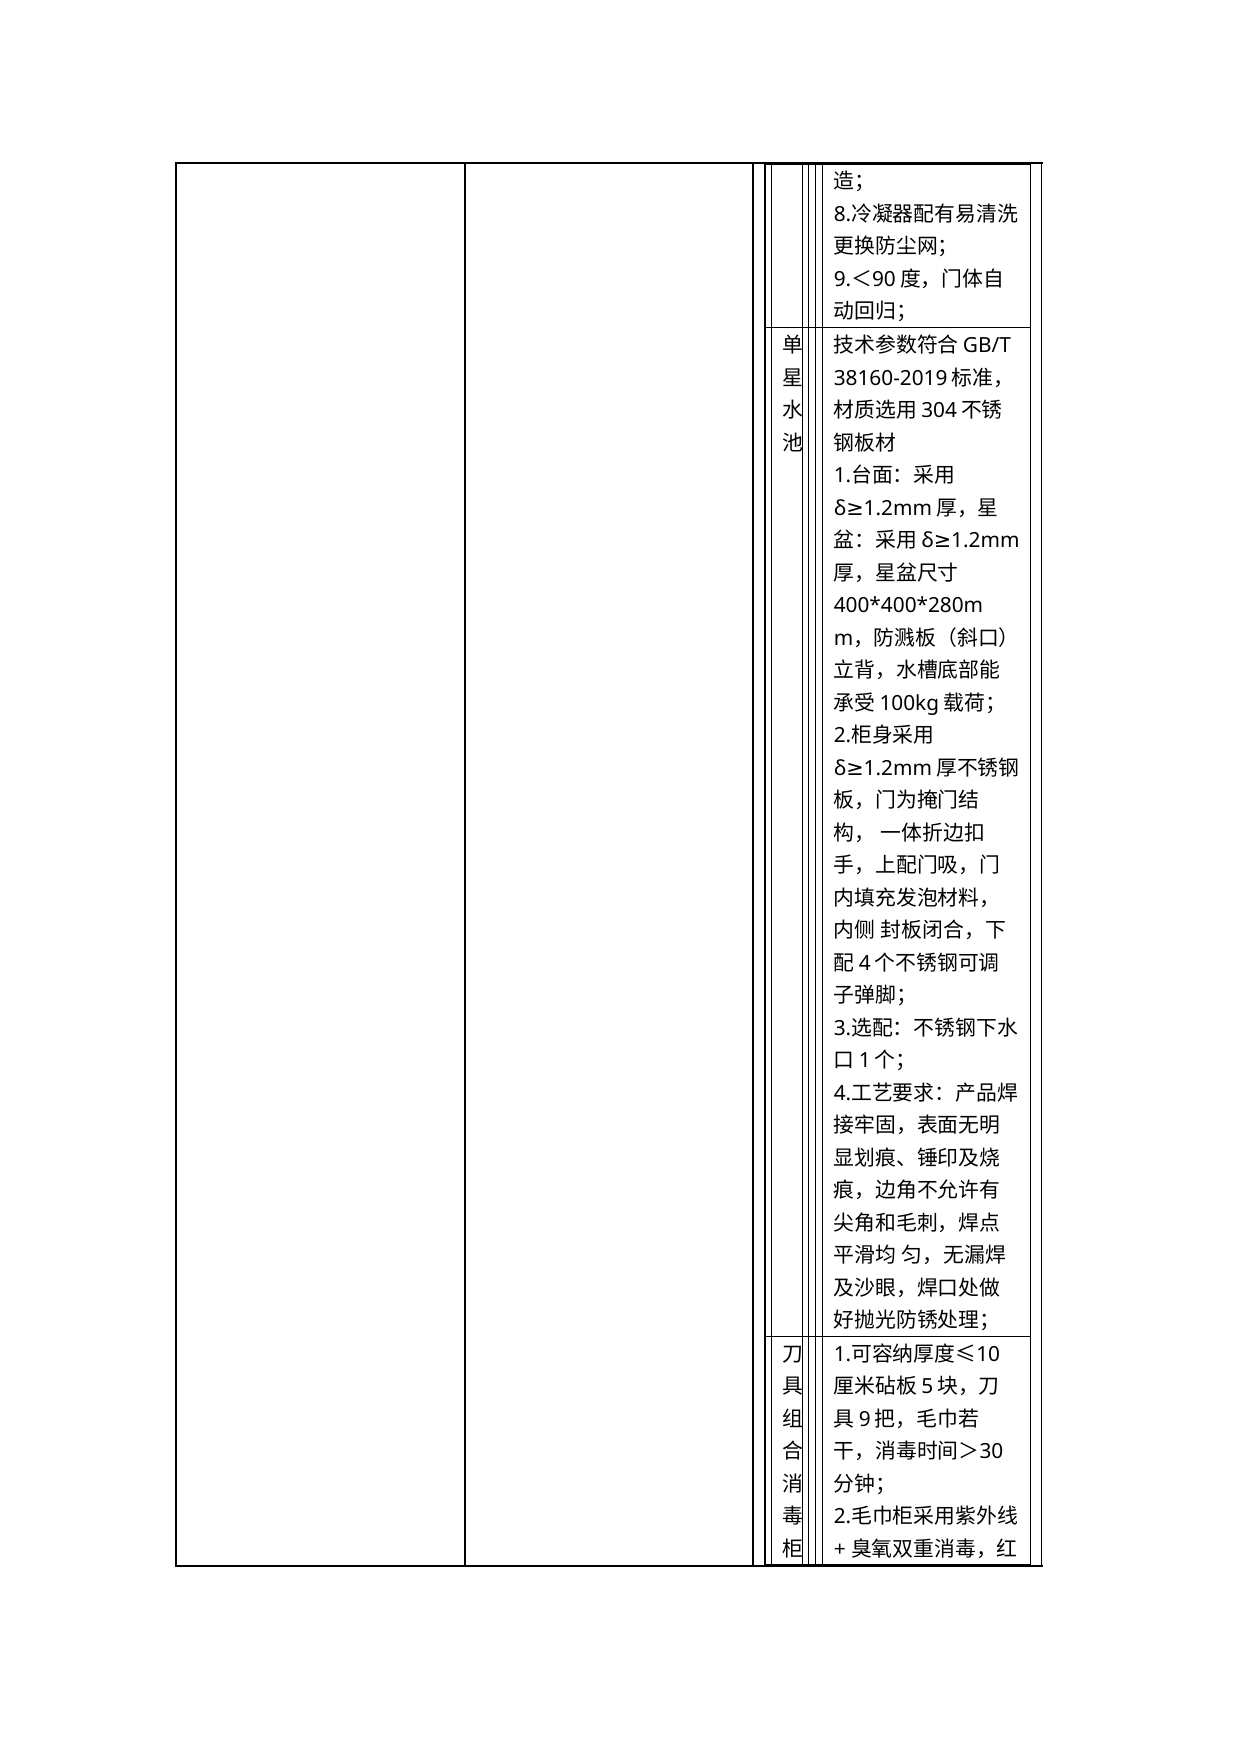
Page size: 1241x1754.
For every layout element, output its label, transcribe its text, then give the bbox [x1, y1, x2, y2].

table_cell [816, 165, 822, 327]
table_cell [754, 164, 764, 1565]
table_cell [816, 1337, 822, 1564]
table_cell [809, 165, 815, 327]
table_cell [1031, 164, 1041, 1565]
table_cell [823, 1337, 1030, 1564]
table_cell [766, 165, 771, 327]
table_cell [803, 165, 808, 327]
table_cell [766, 328, 771, 1336]
table_cell 1 [177, 164, 464, 1565]
table_cell [823, 328, 1030, 1336]
table_cell [772, 328, 802, 1336]
table_cell [809, 328, 815, 1336]
table_cell [803, 328, 808, 1336]
table_cell [772, 165, 802, 327]
table_cell [823, 165, 1030, 327]
table_cell [772, 1337, 802, 1564]
table_cell [803, 1337, 808, 1564]
table_cell [809, 1337, 815, 1564]
table_cell [816, 328, 822, 1336]
table_cell [766, 1337, 771, 1564]
table_cell [466, 164, 752, 1565]
